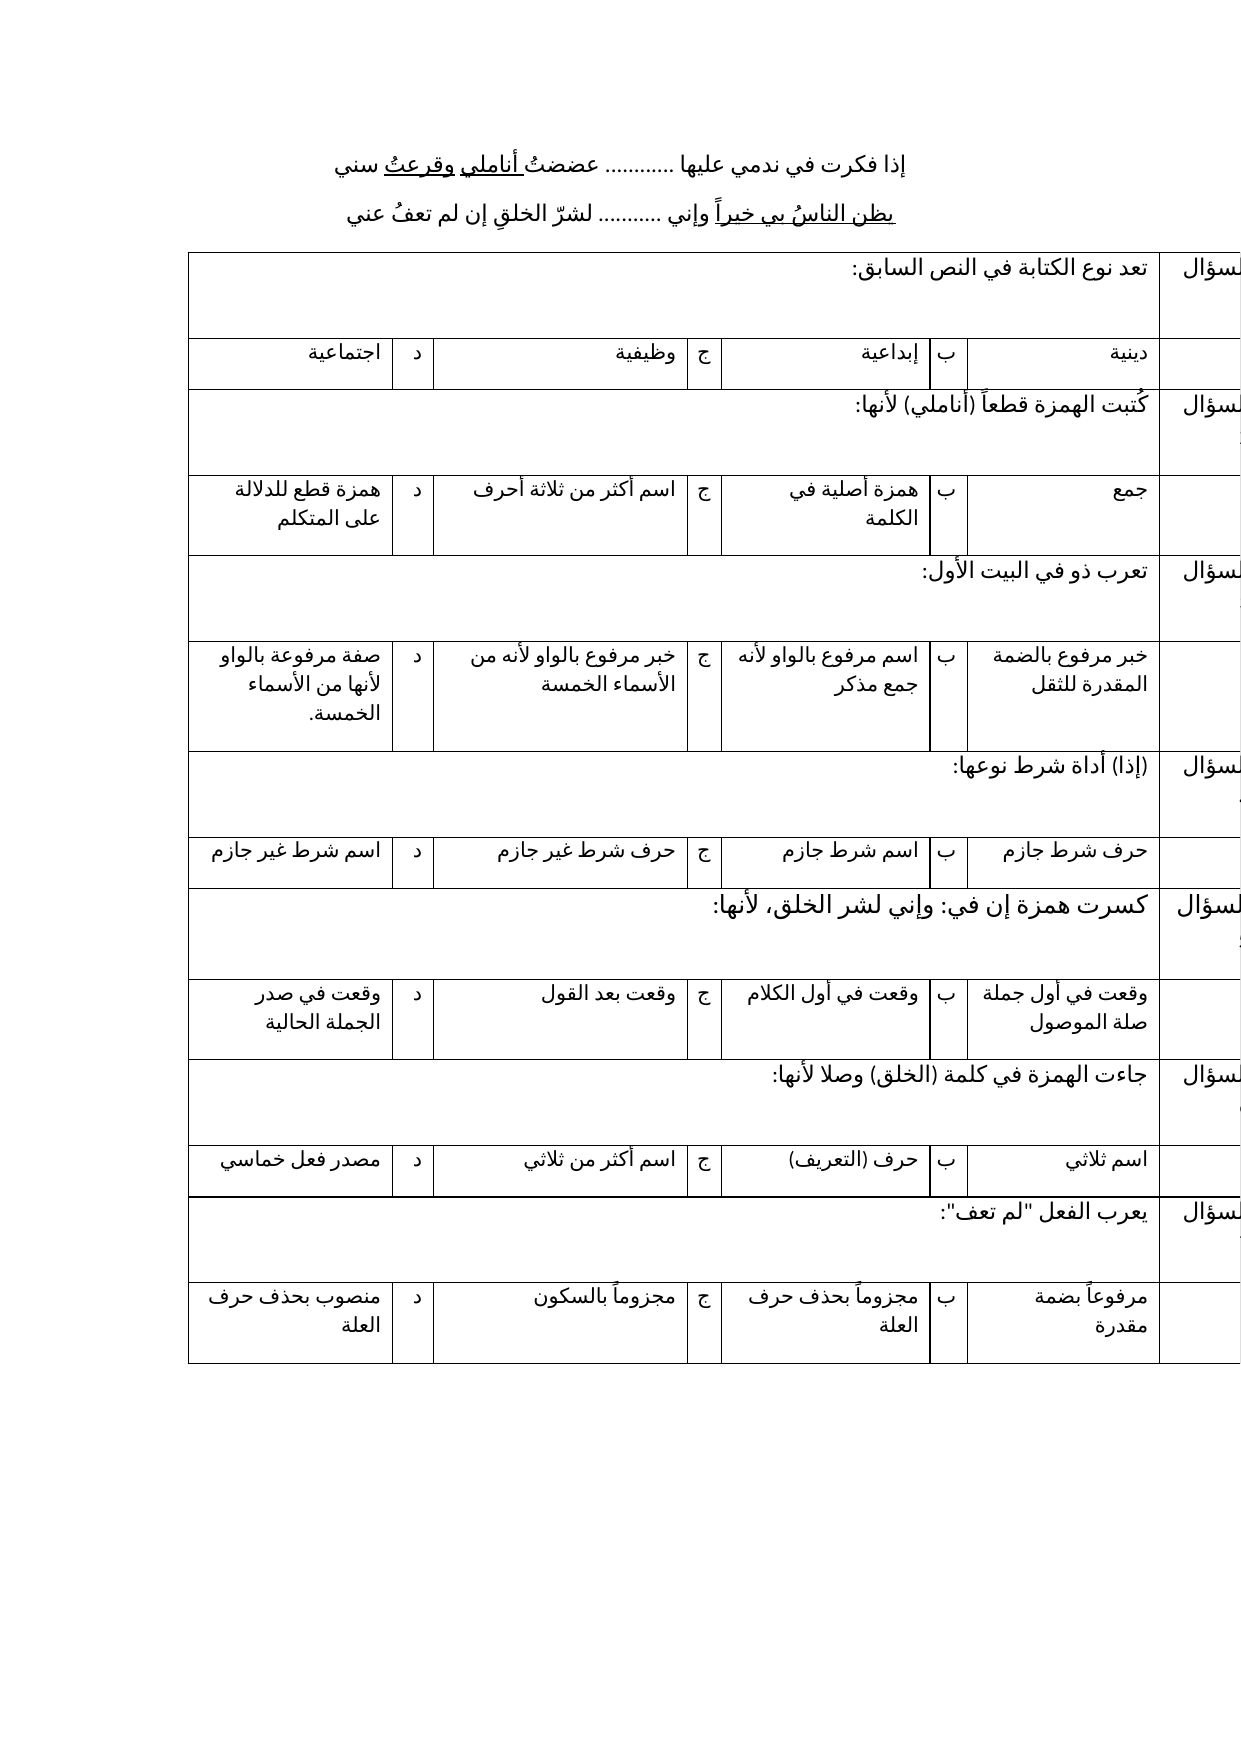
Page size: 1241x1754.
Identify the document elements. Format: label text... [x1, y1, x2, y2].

table_cell حرف شرط جازم [968, 838, 1159, 888]
table_cell اجتماعية [189, 339, 392, 389]
table_cell أ [1160, 1283, 1240, 1363]
table_cell (إذا) أداة شرط نوعها: [189, 752, 1159, 837]
text يظن الناسُ بي خيراً وإني ........... لشرّ الخلقِ إن لم تعفُ عني [187, 199, 1053, 227]
table_cell ج [688, 1146, 721, 1196]
table_cell مرفوعاً بضمة مقدرة [968, 1283, 1159, 1363]
table_cell د [393, 1283, 433, 1363]
table_cell اسم شرط جازم [722, 838, 929, 888]
table_cell جمع [968, 476, 1159, 555]
table_cell وظيفية [434, 339, 687, 389]
table_cell مجزوماً بحذف حرف العلة [722, 1283, 929, 1363]
table_cell ب [931, 339, 967, 389]
table_cell صفة مرفوعة بالواو لأنها من الأسماء الخمسة. [189, 642, 392, 751]
table_cell اسم شرط غير جازم [189, 838, 392, 888]
table_cell د [393, 642, 433, 751]
table_cell تعرب ذو في البيت الأول: [189, 556, 1159, 641]
table_cell د [393, 339, 433, 389]
table_cell حرف (التعريف) [722, 1146, 929, 1196]
table_cell د [393, 476, 433, 555]
table_cell جاءت الهمزة في كلمة (الخلق) وصلا لأنها: [189, 1060, 1159, 1145]
table_cell أ [1160, 339, 1240, 389]
table_cell إبداعية [722, 339, 929, 389]
table_cell د [393, 838, 433, 888]
table_header تعد نوع الكتابة في النص السابق: [189, 253, 1159, 338]
table_cell مصدر فعل خماسي [189, 1146, 392, 1196]
table_cell اسم مرفوع بالواو لأنه جمع مذكر [722, 642, 929, 751]
table_cell ج [688, 476, 721, 555]
table_cell كسرت همزة إن في: وإني لشر الخلق، لأنها: [189, 889, 1159, 979]
table_cell أ [1160, 1146, 1240, 1196]
table_cell ج [688, 642, 721, 751]
table_cell ب [931, 642, 967, 751]
table_cell دينية [968, 339, 1159, 389]
table_cell السؤال 4 [1160, 752, 1240, 837]
table_cell خبر مرفوع بالواو لأنه من الأسماء الخمسة [434, 642, 687, 751]
text إذا فكرت في ندمي عليها ............ عضضتُ أناملي وقرعتُ سني [187, 150, 1053, 178]
table_cell ج [688, 980, 721, 1059]
table_cell السؤال 2 [1160, 390, 1240, 475]
table_cell وقعت في أول الكلام [722, 980, 929, 1059]
table_cell همزة قطع للدلالة على المتكلم [189, 476, 392, 555]
table_header السؤال 1 [1160, 253, 1240, 338]
table_cell السؤال 3 [1160, 556, 1240, 641]
table_cell د [393, 980, 433, 1059]
table_cell خبر مرفوع بالضمة المقدرة للثقل [968, 642, 1159, 751]
table_cell وقعت في صدر الجملة الحالية [189, 980, 392, 1059]
table_cell كُتبت الهمزة قطعاً (أناملي) لأنها: [189, 390, 1159, 475]
table_cell السؤال 5 [1160, 889, 1240, 979]
table_cell ج [688, 838, 721, 888]
table_cell د [393, 1146, 433, 1196]
table_cell ب [931, 838, 967, 888]
table_cell وقعت بعد القول [434, 980, 687, 1059]
table_cell همزة أصلية في الكلمة [722, 476, 929, 555]
table_cell أ [1160, 642, 1240, 751]
table_cell حرف شرط غير جازم [434, 838, 687, 888]
table_cell منصوب بحذف حرف العلة [189, 1283, 392, 1363]
table_cell مجزوماً بالسكون [434, 1283, 687, 1363]
table_cell ب [931, 1283, 967, 1363]
table_cell اسم ثلاثي [968, 1146, 1159, 1196]
table_cell السؤال 6 [1160, 1060, 1240, 1145]
table_cell أ [1160, 476, 1240, 555]
table_cell اسم أكثر من ثلاثي [434, 1146, 687, 1196]
table_cell ج [688, 1283, 721, 1363]
table_cell ب [931, 1146, 967, 1196]
table_cell وقعت في أول جملة صلة الموصول [968, 980, 1159, 1059]
table_cell ب [931, 980, 967, 1059]
table_cell ج [688, 339, 721, 389]
table_cell أ [1160, 980, 1240, 1059]
table_cell ب [931, 476, 967, 555]
table_cell اسم أكثر من ثلاثة أحرف [434, 476, 687, 555]
table_cell يعرب الفعل "لم تعف": [189, 1198, 1159, 1282]
table_cell أ [1160, 838, 1240, 888]
table_cell السؤال 7 [1160, 1198, 1240, 1282]
